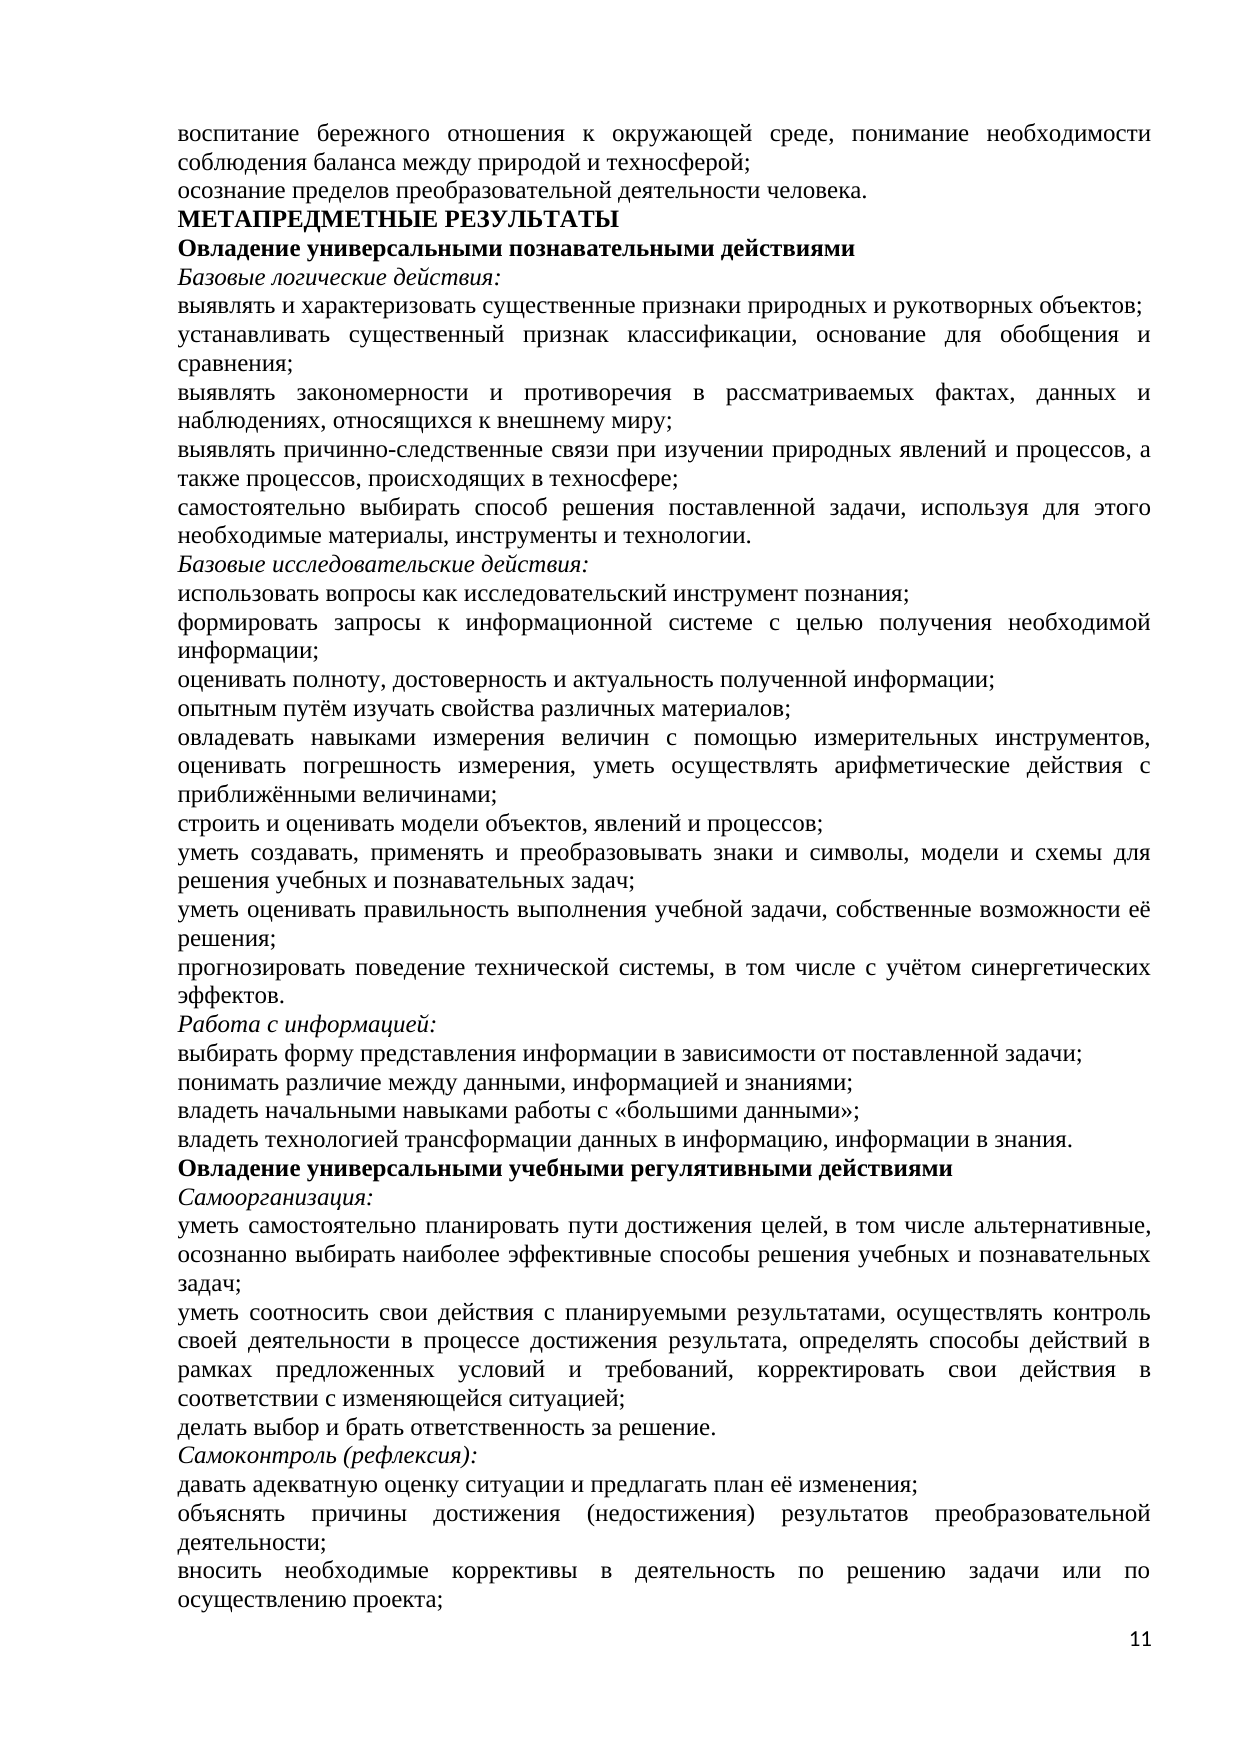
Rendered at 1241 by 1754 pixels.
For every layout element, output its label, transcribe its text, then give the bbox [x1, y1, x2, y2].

text Базовые логические действия: [177, 262, 1152, 291]
text самостоятельно выбирать способ решения поставленной задачи, используя для этого необходимые материалы, инструменты и технологии. [177, 492, 1152, 549]
text осознание пределов преобразовательной деятельности человека. [177, 176, 1152, 204]
text Овладение универсальными познавательными действиями [177, 233, 1152, 262]
text выбирать форму представления информации в зависимости от поставленной задачи; [177, 1038, 1152, 1067]
text формировать запросы к информационной системе с целью получения необходимой информации; [177, 607, 1152, 664]
text Овладение универсальными учебными регулятивными действиями [177, 1153, 1152, 1182]
text давать адекватную оценку ситуации и предлагать план её изменения; [177, 1469, 1152, 1498]
text Самоконтроль (рефлексия): [177, 1441, 1152, 1469]
text использовать вопросы как исследовательский инструмент познания; [177, 578, 1152, 607]
text опытным путём изучать свойства различных материалов; [177, 693, 1152, 722]
text объяснять причины достижения (недостижения) результатов преобразовательной деятельности; [177, 1498, 1152, 1556]
text Базовые исследовательские действия: [177, 549, 1152, 578]
text делать выбор и брать ответственность за решение. [177, 1412, 1152, 1441]
text прогнозировать поведение технической системы, в том числе с учётом синергетических эффектов. [177, 952, 1152, 1009]
text оценивать полноту, достоверность и актуальность полученной информации; [177, 664, 1152, 693]
text Работа с информацией: [177, 1009, 1152, 1038]
text уметь соотносить свои действия с планируемыми результатами, осуществлять контроль своей деятельности в процессе достижения результата, определять способы действий в рамках предложенных условий и требований, корректировать свои действия в соответствии с изменяющейся ситуацией; [177, 1297, 1152, 1412]
text уметь создавать, применять и преобразовывать знаки и символы, модели и схемы для решения учебных и познавательных задач; [177, 837, 1152, 894]
text МЕТАПРЕДМЕТНЫЕ РЕЗУЛЬТАТЫ [177, 204, 1152, 233]
text уметь самостоятельно планировать пути достижения целей, в том числе альтернативные, осознанно выбирать наиболее эффективные способы решения учебных и познавательных задач; [177, 1211, 1152, 1297]
text выявлять и характеризовать существенные признаки природных и рукотворных объектов; [177, 291, 1152, 319]
text владеть начальными навыками работы с «большими данными»; [177, 1096, 1152, 1124]
text овладевать навыками измерения величин с помощью измерительных инструментов, оценивать погрешность измерения, уметь осуществлять арифметические действия с приближёнными величинами; [177, 722, 1152, 808]
text устанавливать существенный признак классификации, основание для обобщения и сравнения; [177, 319, 1152, 377]
text выявлять причинно-следственные связи при изучении природных явлений и процессов, а также процессов, происходящих в техносфере; [177, 434, 1152, 492]
text строить и оценивать модели объектов, явлений и процессов; [177, 808, 1152, 837]
text уметь оценивать правильность выполнения учебной задачи, собственные возможности её решения; [177, 894, 1152, 952]
text владеть технологией трансформации данных в информацию, информации в знания. [177, 1124, 1152, 1153]
text воспитание бережного отношения к окружающей среде, понимание необходимости соблюдения баланса между природой и техносферой; [177, 118, 1152, 176]
text понимать различие между данными, информацией и знаниями; [177, 1067, 1152, 1096]
text Самоорганизация: [177, 1182, 1152, 1211]
text вносить необходимые коррективы в деятельность по решению задачи или по осуществлению проекта; [177, 1556, 1152, 1613]
text выявлять закономерности и противоречия в рассматриваемых фактах, данных и наблюдениях, относящихся к внешнему миру; [177, 377, 1152, 434]
